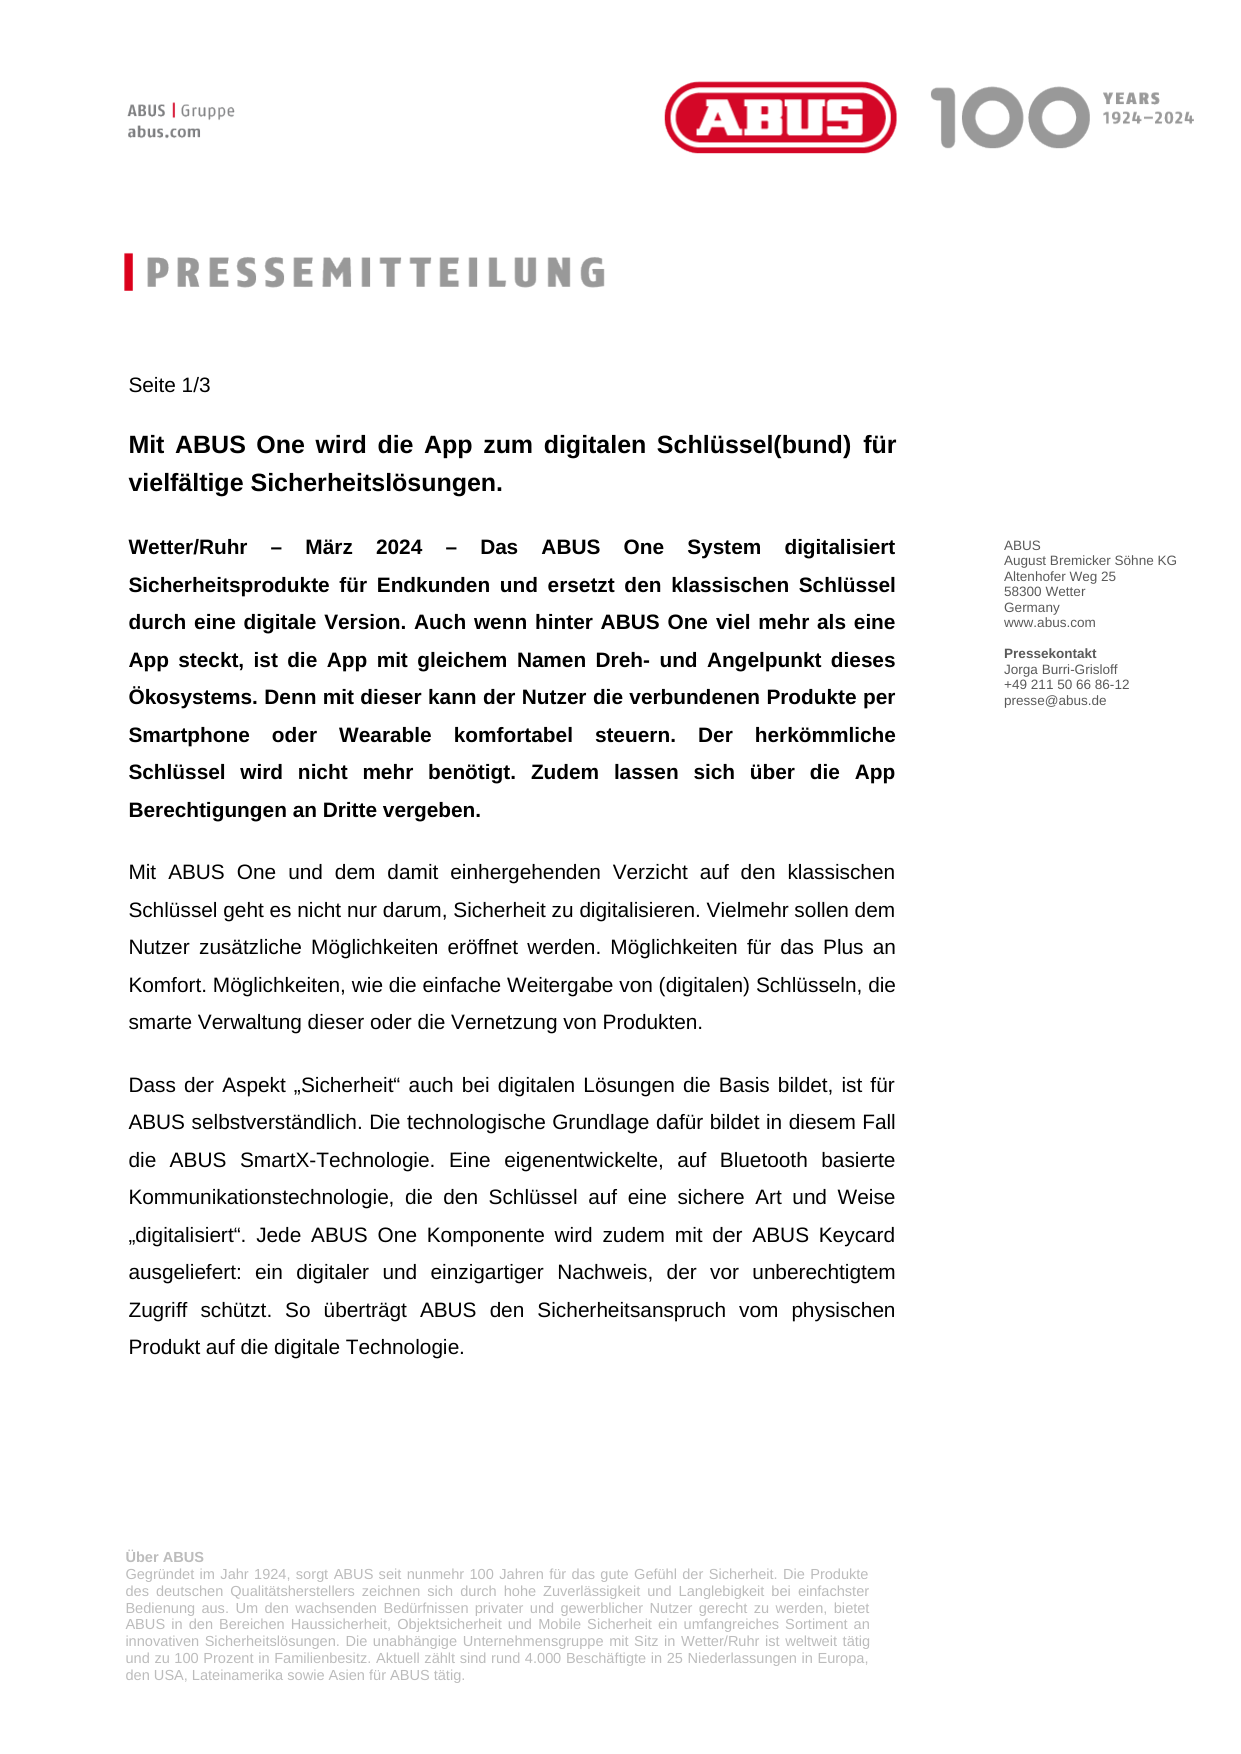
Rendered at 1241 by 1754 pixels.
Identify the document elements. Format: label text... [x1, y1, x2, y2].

text Mit ABUS One und dem damit einhergehenden Verzicht auf den klassischen Schlüssel geht es nicht nur darum, Sicherheit zu digitalisieren. Vielmehr sollen dem Nutzer zusätzliche Möglichkeiten eröffnet werden. Möglichkeiten für das Plus an Komfort. Möglichkeiten, wie die einfache Weitergabe von (digitalen) Schlüsseln, die smarte Verwaltung dieser oder die Vernetzung von Produkten. [128, 847, 897, 1034]
text Mit ABUS One wird die App zum digitalen Schlüssel(bund) für vielfältige Sicherheitslösungen. [128, 422, 896, 497]
text Wetter/Ruhr – März 2024 – Das ABUS One System digitalisiert Sicherheitsprodukte für Endkunden und ersetzt den klassischen Schlüssel durch eine digitale Version. Auch wenn hinter ABUS One viel mehr als eine App steckt, ist die App mit gleichem Namen Dreh- und Angelpunkt dieses Ökosystems. Denn mit dieser kann der Nutzer die verbundenen Produkte per Smartphone oder Wearable komfortabel steuern. Der herkömmliche Schlüssel wird nicht mehr benötigt. Zudem lassen sich über die App Berechtigungen an Dritte vergeben. [128, 522, 897, 822]
text Dass der Aspekt „Sicherheit“ auch bei digitalen Lösungen die Basis bildet, ist für ABUS selbstverständlich. Die technologische Grundlage dafür bildet in diesem Fall die ABUS SmartX-Technologie. Eine eigenentwickelte, auf Bluetooth basierte Kommunikationstechnologie, die den Schlüssel auf eine sichere Art und Weise „digitalisiert“. Jede ABUS One Komponente wird zudem mit der ABUS Keycard ausgeliefert: ein digitaler und einzigartiger Nachweis, der vor unberechtigtem Zugriff schützt. So überträgt ABUS den Sicherheitsanspruch vom physischen Produkt auf die digitale Technologie. [128, 1059, 897, 1359]
picture [0, 6, 1241, 331]
text Seite 1/3 [128, 359, 897, 397]
